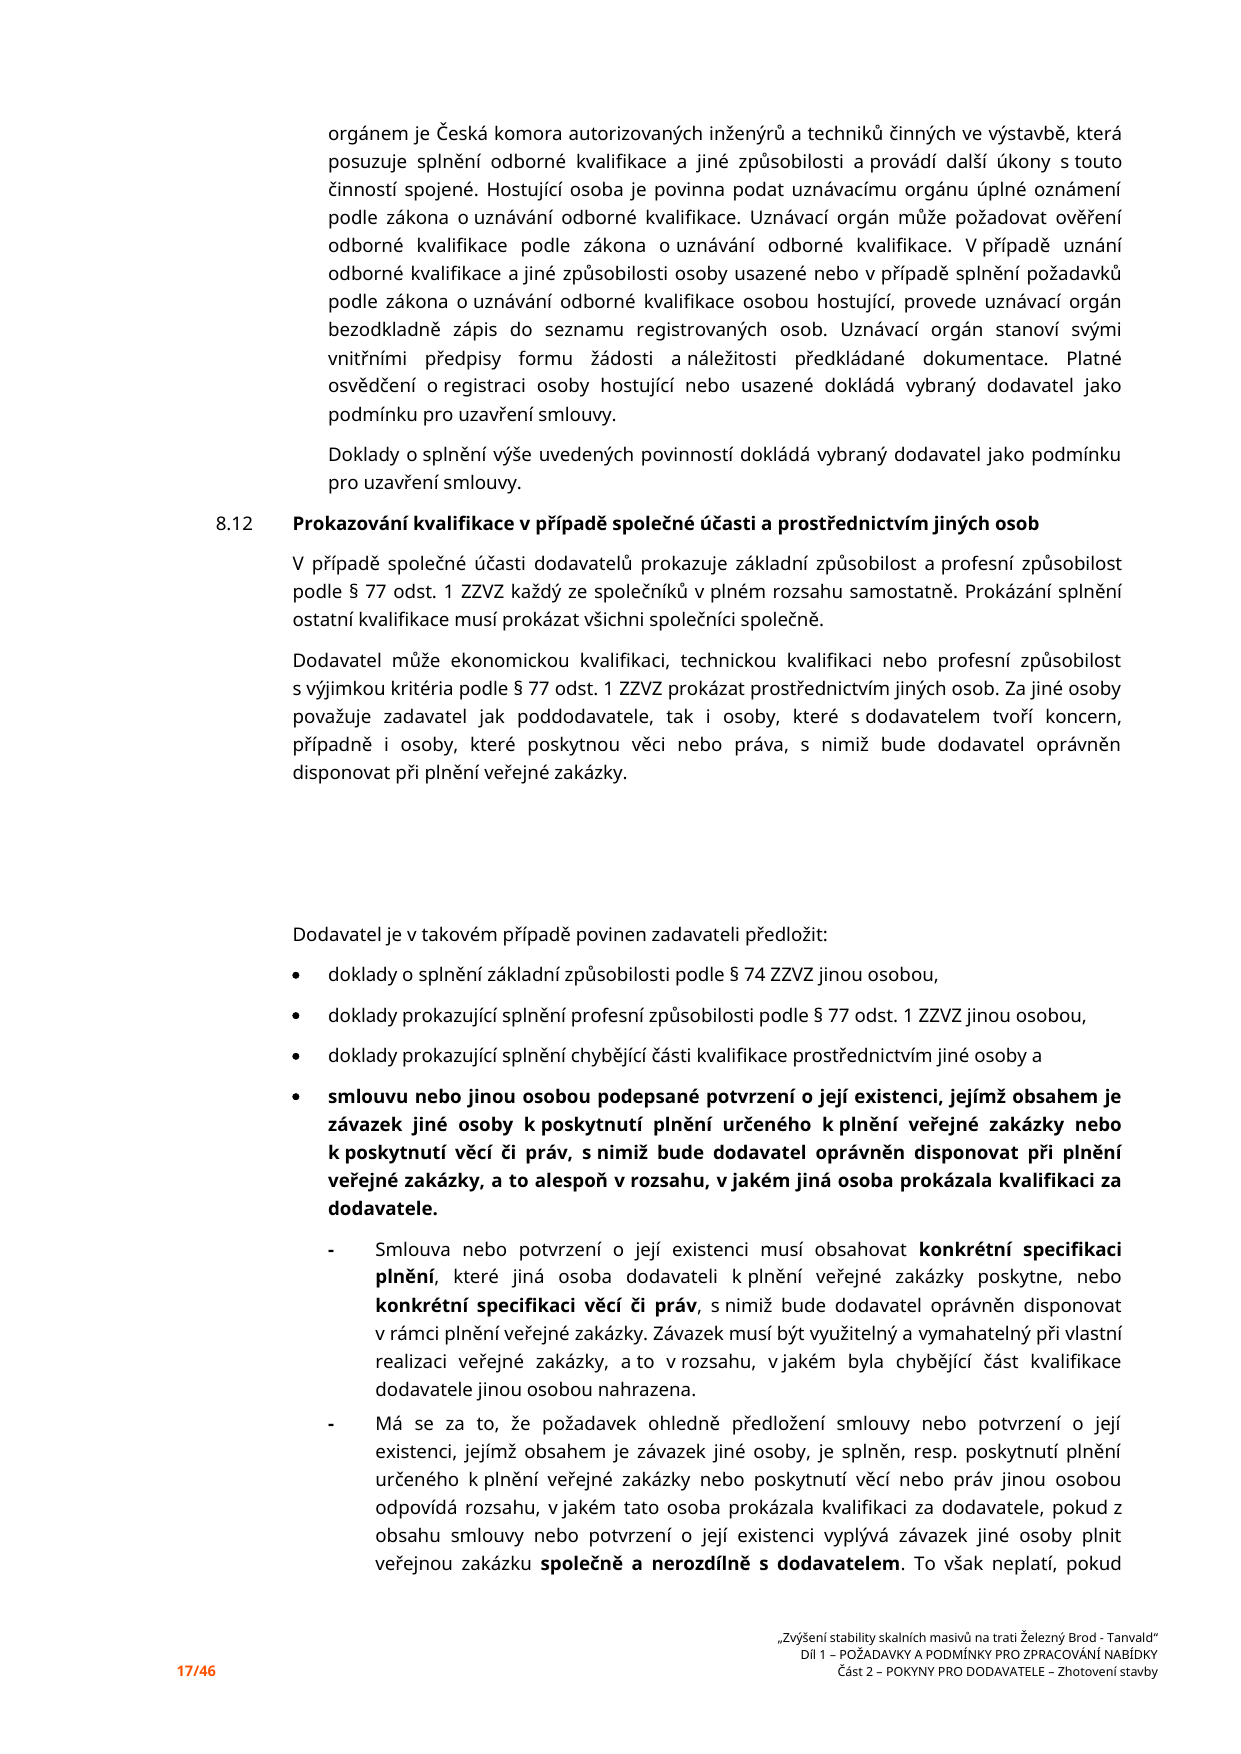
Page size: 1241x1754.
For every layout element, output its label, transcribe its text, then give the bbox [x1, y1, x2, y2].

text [328, 1410, 1122, 1576]
text doklady o splnění základní způsobilosti podle § 74 ZZVZ jinou osobou, [292, 962, 1122, 987]
text Prokazování kvalifikace v případě společné účasti a prostřednictvím jiných osob [216, 510, 1122, 535]
text smlouvu nebo jinou osobou podepsané potvrzení o její existenci, jejímž obsahem je závazek jiné osoby k poskytnutí plnění určeného k plnění veřejné zakázky nebo k poskytnutí věcí či práv, s nimiž bude dodavatel oprávněn disponovat při plnění veřejné zakázky, a to alespoň v rozsahu, v jakém jiná osoba prokázala kvalifikaci za dodavatele. [292, 1083, 1122, 1221]
text Smlouva nebo potvrzení o její existenci musí obsahovat konkrétní specifikaci plnění, které jiná osoba dodavateli k plnění veřejné zakázky poskytne, nebo konkrétní specifikaci věcí či práv, s nimiž bude dodavatel oprávněn disponovat v rámci plnění veřejné zakázky. Závazek musí být využitelný a vymahatelný při vlastní realizaci veřejné zakázky, a to v rozsahu, v jakém byla chybějící část kvalifikace dodavatele jinou osobou nahrazena. [328, 1236, 1122, 1401]
text Dodavatel může ekonomickou kvalifikaci, technickou kvalifikaci nebo profesní způsobilost s výjimkou kritéria podle § 77 odst. 1 ZZVZ prokázat prostřednictvím jiných osob. Za jiné osoby považuje zadavatel jak poddodavatele, tak i osoby, které s dodavatelem tvoří koncern, případně i osoby, které poskytnou věci nebo práva, s nimiž bude dodavatel oprávněn disponovat při plnění veřejné zakázky. [292, 647, 1122, 784]
text Dodavatel je v takovém případě povinen zadavateli předložit: [292, 921, 1122, 947]
text doklady prokazující splnění profesní způsobilosti podle § 77 odst. 1 ZZVZ jinou osobou, [292, 1002, 1122, 1028]
text V případě společné účasti dodavatelů prokazuje základní způsobilost a profesní způsobilost podle § 77 odst. 1 ZZVZ každý ze společníků v plném rozsahu samostatně. Prokázání splnění ostatní kvalifikace musí prokázat všichni společníci společně. [292, 550, 1122, 632]
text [292, 121, 1122, 426]
text doklady prokazující splnění chybějící části kvalifikace prostřednictvím jiné osoby a [292, 1043, 1122, 1068]
text Doklady o splnění výše uvedených povinností dokládá vybraný dodavatel jako podmínku pro uzavření smlouvy. [328, 441, 1122, 495]
